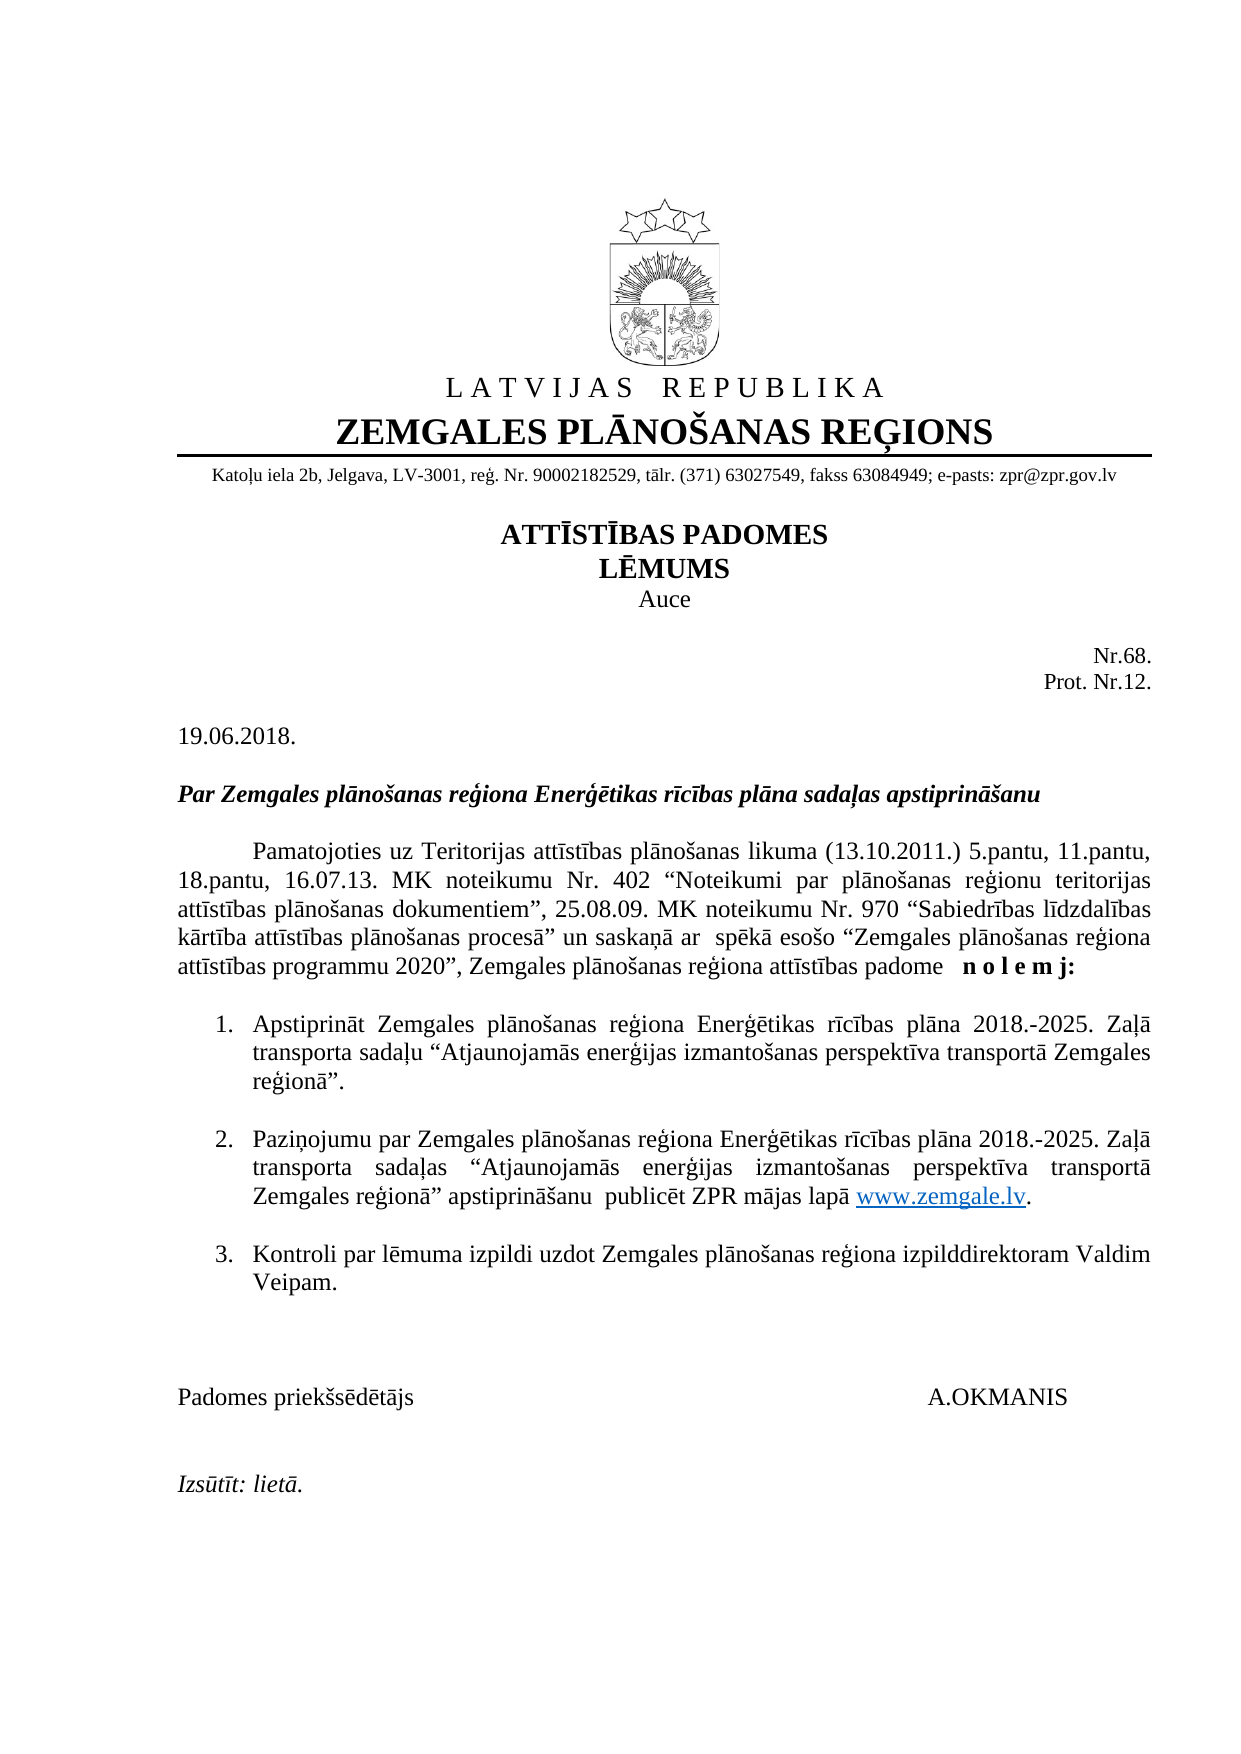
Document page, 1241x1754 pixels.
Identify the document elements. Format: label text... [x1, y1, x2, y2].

text 19.06.2018. [177, 721, 1152, 750]
text Auce [177, 584, 1152, 613]
list Paziņojumu par Zemgales plānošanas reģiona Enerģētikas rīcības plāna 2018.-2025. Zaļā transporta sadaļas “Atjaunojamās enerģijas izmantošanas perspektīva transportā Zemgales reģionā” apstiprināšanu publicēt ZPR mājas lapā www.zemgale.lv. [215, 1124, 1152, 1210]
text Izsūtīt: lietā. [177, 1469, 1152, 1497]
text LĒMUMS [177, 551, 1152, 584]
text Padomes priekšsēdētājs A.OKMANIS [177, 1382, 1152, 1411]
text Nr.68. [177, 642, 1152, 668]
text L A T V I J A S R E P U B L I K A [177, 371, 1152, 404]
text Katoļu iela 2b, Jelgava, LV-3001, reģ. Nr. 90002182529, tālr. (371) 63027549, fakss 63084949; e-pasts: zpr@zpr.gov.lv [177, 464, 1152, 486]
text ZEMGALES PLĀNOŠANAS REĢIONS [177, 409, 1152, 454]
list Apstiprināt Zemgales plānošanas reģiona Enerģētikas rīcības plāna 2018.-2025. Zaļā transporta sadaļu “Atjaunojamās enerģijas izmantošanas perspektīva transportā Zemgales reģionā”. [215, 1009, 1152, 1095]
picture [609, 198, 720, 366]
list Kontroli par lēmuma izpildi uzdot Zemgales plānošanas reģiona izpilddirektoram Valdim Veipam. [215, 1239, 1152, 1296]
text Prot. Nr.12. [177, 668, 1152, 695]
text Par Zemgales plānošanas reģiona Enerģētikas rīcības plāna sadaļas apstiprināšanu [177, 779, 1152, 807]
text ATTĪSTĪBAS PADOMES [177, 517, 1152, 551]
text Pamatojoties uz Teritorijas attīstības plānošanas likuma (13.10.2011.) 5.pantu, 11.pantu, 18.pantu, 16.07.13. MK noteikumu Nr. 402 “Noteikumi par plānošanas reģionu teritorijas attīstības plānošanas dokumentiem”, 25.08.09. MK noteikumu Nr. 970 “Sabiedrības līdzdalības kārtība attīstības plānošanas procesā” un saskaņā ar spēkā esošo “Zemgales plānošanas reģiona attīstības programmu 2020”, Zemgales plānošanas reģiona attīstības padome n o l e m j: [177, 836, 1152, 980]
